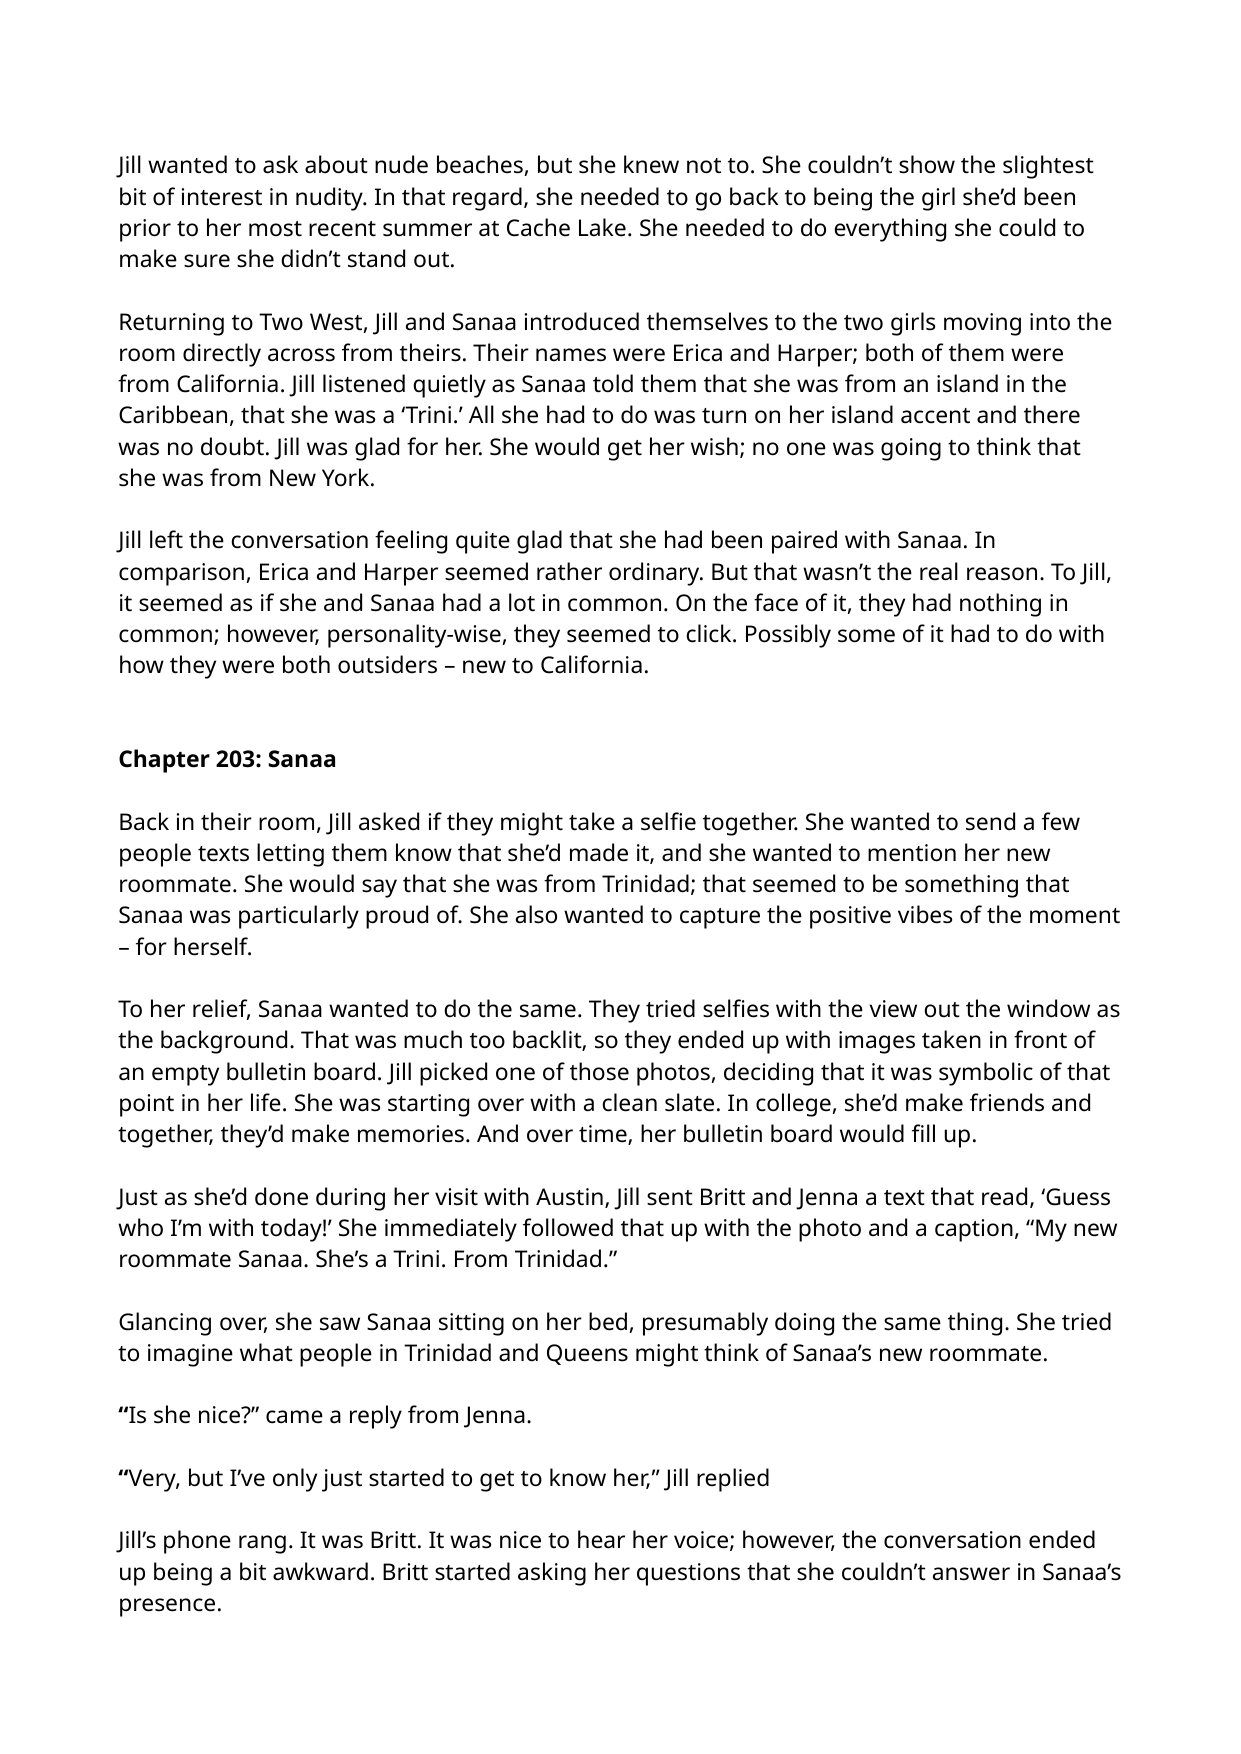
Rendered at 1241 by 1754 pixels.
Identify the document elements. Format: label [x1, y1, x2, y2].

text [118, 118, 1122, 681]
text [118, 743, 1122, 1618]
